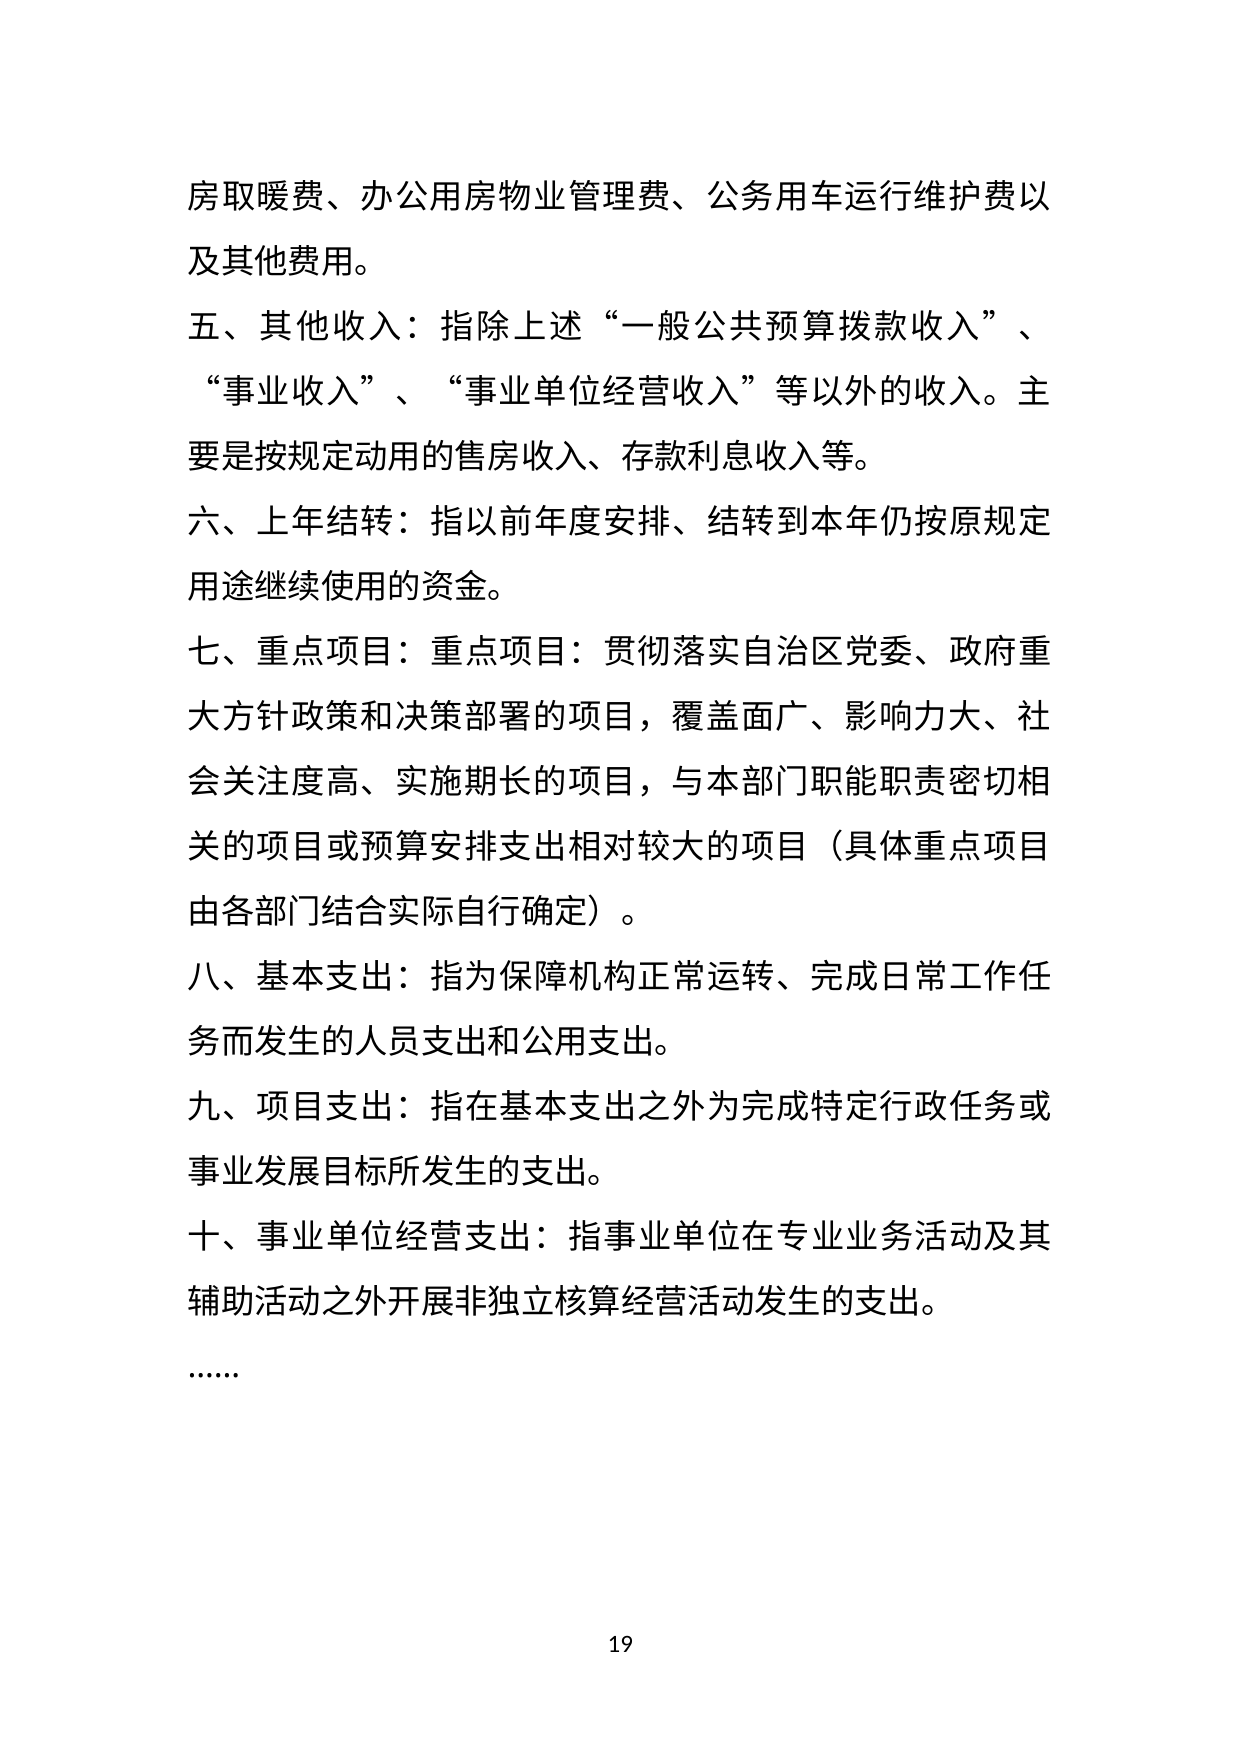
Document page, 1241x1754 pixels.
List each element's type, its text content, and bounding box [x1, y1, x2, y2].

text 八、基本支出：指为保障机构正常运转、完成日常工作任务而发生的人员支出和公用支出。 [187, 942, 1053, 1072]
text 九、项目支出：指在基本支出之外为完成特定行政任务或事业发展目标所发生的支出。 [187, 1072, 1053, 1202]
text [187, 162, 1053, 292]
text 七、重点项目：重点项目：贯彻落实自治区党委、政府重大方针政策和决策部署的项目，覆盖面广、影响力大、社会关注度高、实施期长的项目，与本部门职能职责密切相关的项目或预算安排支出相对较大的项目（具体重点项目由各部门结合实际自行确定）。 [187, 617, 1053, 942]
text 五、其他收入：指除上述“一般公共预算拨款收入”、“事业收入”、“事业单位经营收入”等以外的收入。主要是按规定动用的售房收入、存款利息收入等。 [187, 292, 1053, 487]
text 十、事业单位经营支出：指事业单位在专业业务活动及其辅助活动之外开展非独立核算经营活动发生的支出。 [187, 1202, 1053, 1332]
text 六、上年结转：指以前年度安排、结转到本年仍按原规定用途继续使用的资金。 [187, 487, 1053, 617]
text …… [187, 1332, 1053, 1397]
